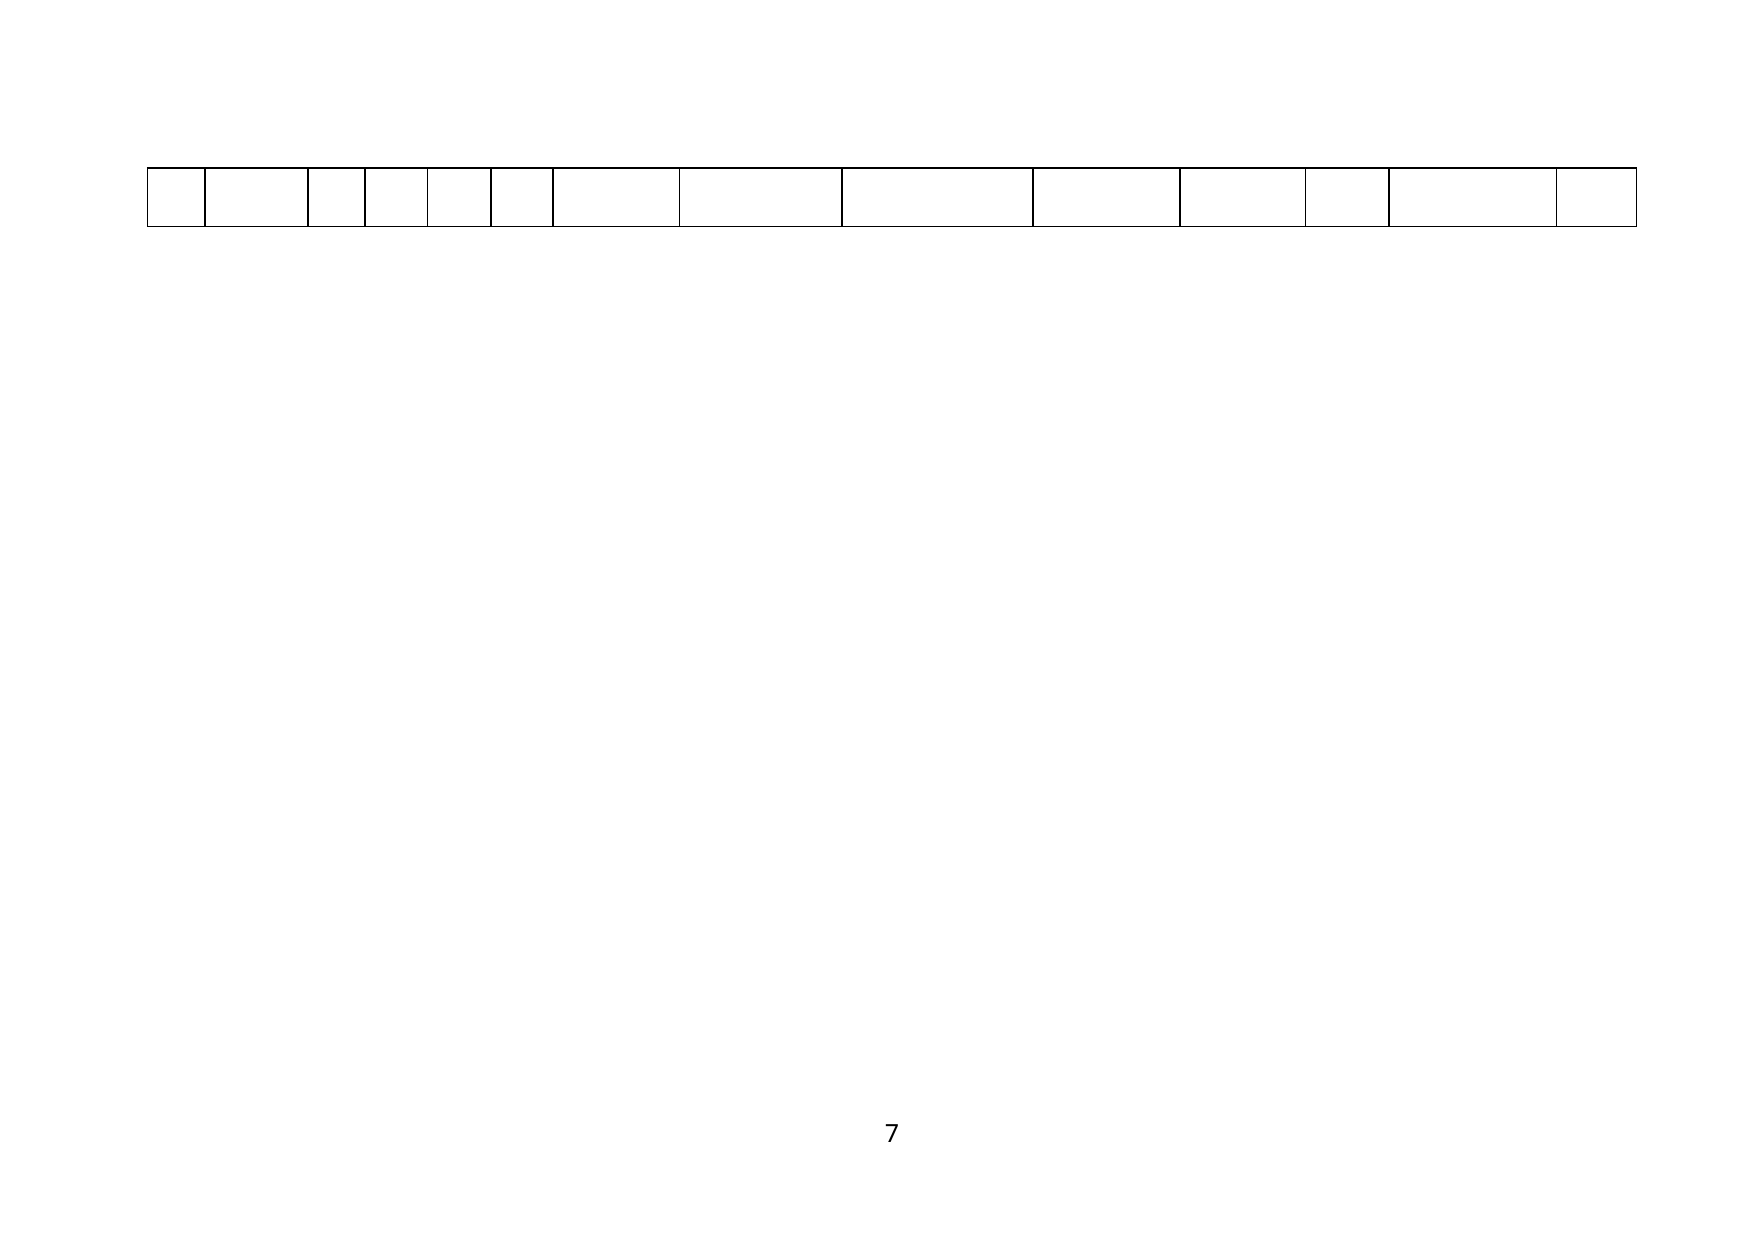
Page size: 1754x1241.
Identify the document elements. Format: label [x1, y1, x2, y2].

table_cell [843, 169, 1032, 226]
table_cell [366, 169, 427, 226]
table_cell [1306, 169, 1388, 226]
table_cell [1181, 169, 1305, 226]
table_cell [148, 169, 204, 226]
table_cell [680, 169, 841, 226]
table_cell [428, 169, 490, 226]
table_cell [1034, 169, 1179, 226]
table_cell [492, 169, 552, 226]
table_cell [206, 169, 307, 226]
table_cell [309, 169, 364, 226]
table_cell [554, 169, 679, 226]
table_cell [1557, 169, 1636, 226]
table_cell [1390, 169, 1556, 226]
